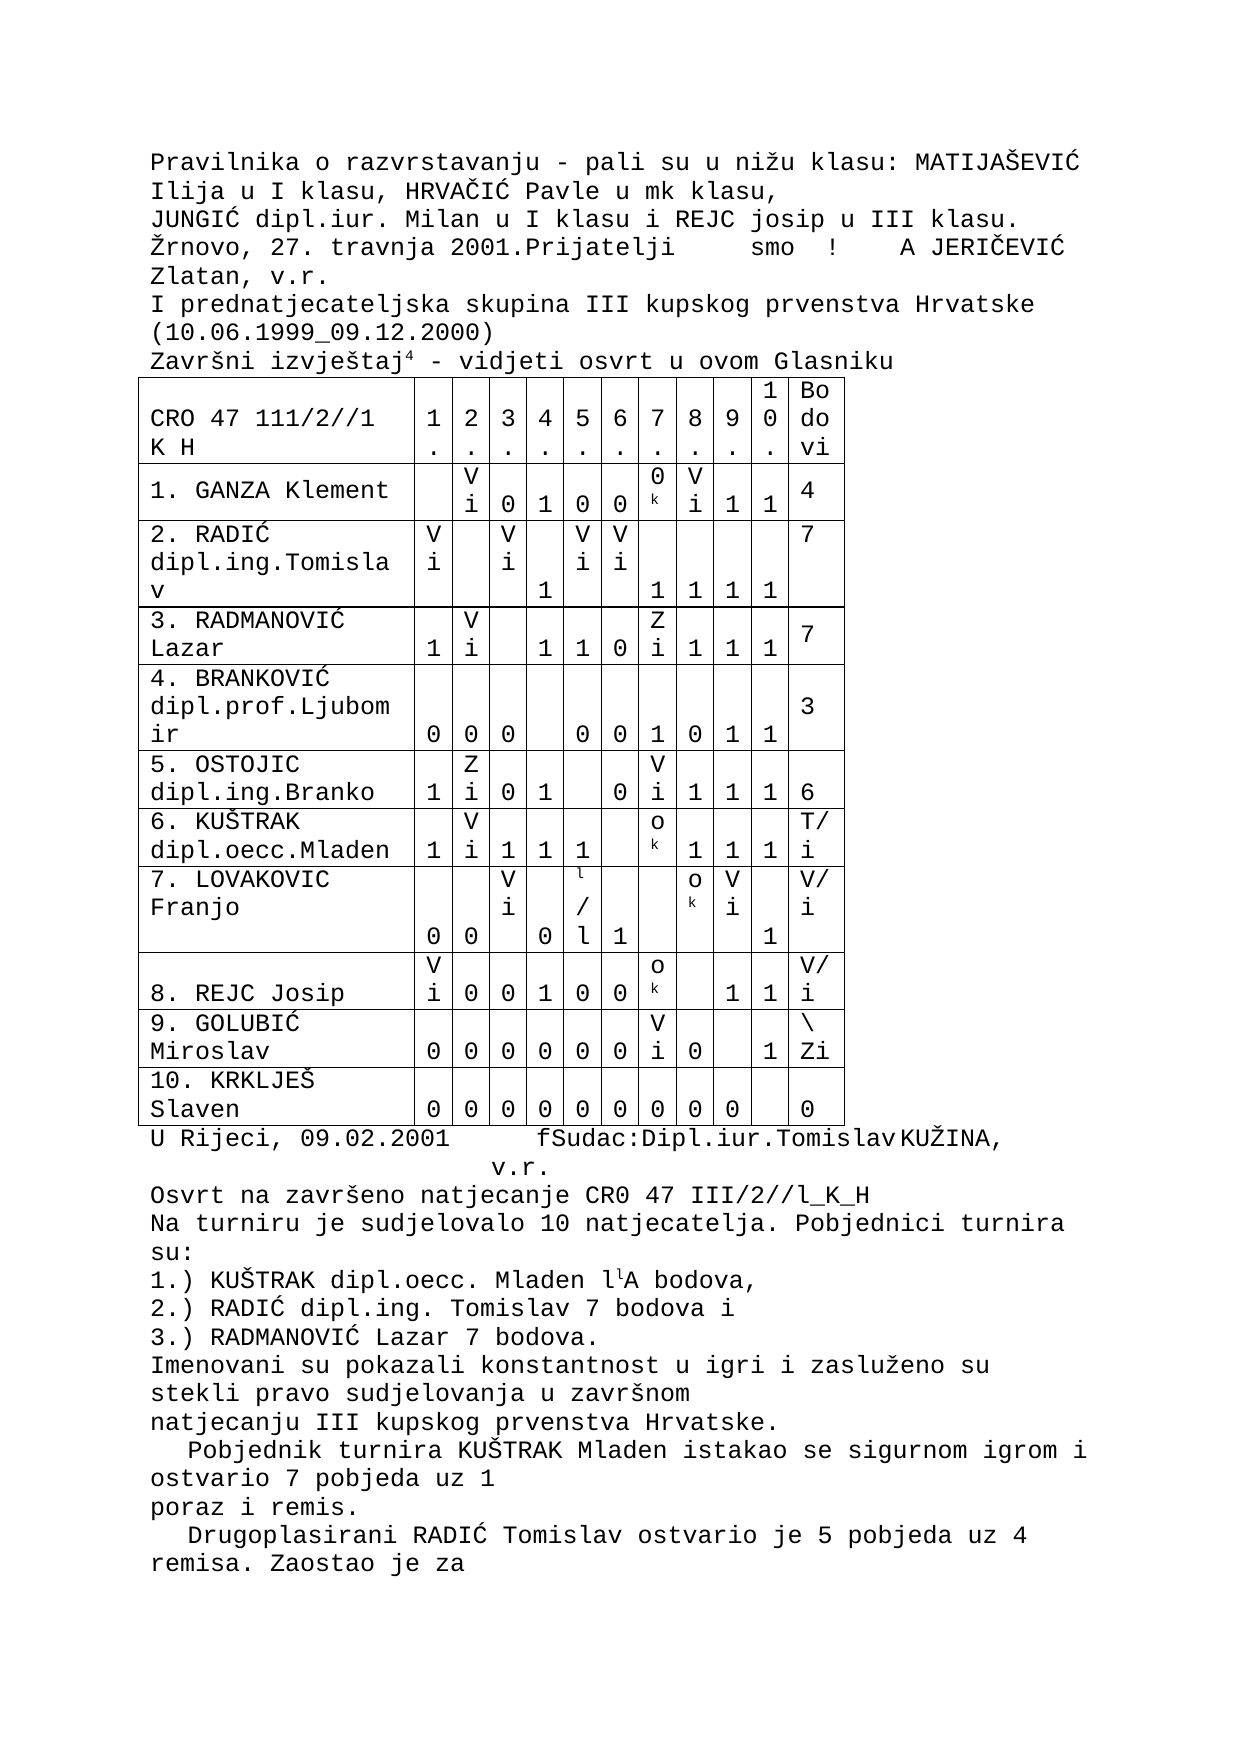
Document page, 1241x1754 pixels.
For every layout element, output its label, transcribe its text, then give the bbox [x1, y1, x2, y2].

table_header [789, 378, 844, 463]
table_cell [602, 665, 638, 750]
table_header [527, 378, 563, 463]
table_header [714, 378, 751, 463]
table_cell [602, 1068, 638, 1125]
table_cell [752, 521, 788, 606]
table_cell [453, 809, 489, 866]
text 2.) RADIĆ dipl.ing. Tomislav 7 bodova i [150, 1296, 1090, 1324]
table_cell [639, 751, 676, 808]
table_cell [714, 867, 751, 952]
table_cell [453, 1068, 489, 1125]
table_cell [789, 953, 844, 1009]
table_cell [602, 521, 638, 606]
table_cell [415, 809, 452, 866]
text (10.06.1999_09.12.2000) [150, 320, 1090, 348]
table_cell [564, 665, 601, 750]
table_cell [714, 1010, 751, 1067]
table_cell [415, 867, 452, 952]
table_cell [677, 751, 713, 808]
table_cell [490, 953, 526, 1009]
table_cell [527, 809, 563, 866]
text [150, 1522, 1090, 1579]
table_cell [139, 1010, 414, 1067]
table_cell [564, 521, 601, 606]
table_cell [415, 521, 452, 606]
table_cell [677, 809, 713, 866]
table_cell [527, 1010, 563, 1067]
text 1.) KUŠTRAK dipl.oecc. Mladen llA bodova, [150, 1267, 1090, 1296]
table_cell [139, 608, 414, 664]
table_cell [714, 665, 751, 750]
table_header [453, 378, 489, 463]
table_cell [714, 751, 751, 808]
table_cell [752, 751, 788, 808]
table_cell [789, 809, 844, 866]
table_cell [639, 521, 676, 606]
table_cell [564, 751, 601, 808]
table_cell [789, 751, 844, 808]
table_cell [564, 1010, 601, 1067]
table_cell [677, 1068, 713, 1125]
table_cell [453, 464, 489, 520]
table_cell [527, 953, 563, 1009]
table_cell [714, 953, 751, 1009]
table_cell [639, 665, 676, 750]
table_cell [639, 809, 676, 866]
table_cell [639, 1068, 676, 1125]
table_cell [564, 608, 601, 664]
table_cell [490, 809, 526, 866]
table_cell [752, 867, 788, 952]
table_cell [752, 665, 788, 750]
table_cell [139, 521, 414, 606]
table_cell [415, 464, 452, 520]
text Žrnovo, 27. travnja 2001. Prijatelji smo ! A JERIČEVIĆ Zlatan, v.r. [150, 235, 1090, 292]
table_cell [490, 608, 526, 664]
text U Rijeci, 09.02.2001 f Sudac: Dipl.iur.Tomislav KUŽINA, v.r. [150, 1126, 1090, 1182]
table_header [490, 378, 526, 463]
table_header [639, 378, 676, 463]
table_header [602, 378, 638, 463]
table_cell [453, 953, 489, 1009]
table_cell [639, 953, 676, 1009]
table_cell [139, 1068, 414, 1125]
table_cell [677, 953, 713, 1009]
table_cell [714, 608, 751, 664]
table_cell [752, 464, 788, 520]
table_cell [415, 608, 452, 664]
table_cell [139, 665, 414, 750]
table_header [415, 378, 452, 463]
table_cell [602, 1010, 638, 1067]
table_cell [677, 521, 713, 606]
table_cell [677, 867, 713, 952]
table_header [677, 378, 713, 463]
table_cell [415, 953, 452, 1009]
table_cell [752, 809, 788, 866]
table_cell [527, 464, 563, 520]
text Pobjednik turnira KUŠTRAK Mladen istakao se sigurnom igrom i ostvario 7 pobjeda uz 1 poraz i remis. [150, 1437, 1090, 1522]
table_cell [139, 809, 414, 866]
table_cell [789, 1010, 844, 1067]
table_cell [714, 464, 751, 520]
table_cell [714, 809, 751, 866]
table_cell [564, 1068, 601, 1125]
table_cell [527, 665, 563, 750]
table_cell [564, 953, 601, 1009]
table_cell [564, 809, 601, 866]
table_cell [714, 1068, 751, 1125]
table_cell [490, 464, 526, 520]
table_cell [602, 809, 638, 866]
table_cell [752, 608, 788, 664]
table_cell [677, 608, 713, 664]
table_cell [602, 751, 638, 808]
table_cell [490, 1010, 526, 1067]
text Na turniru je sudjelovalo 10 natjecatelja. Pobjednici turnira su: [150, 1211, 1090, 1267]
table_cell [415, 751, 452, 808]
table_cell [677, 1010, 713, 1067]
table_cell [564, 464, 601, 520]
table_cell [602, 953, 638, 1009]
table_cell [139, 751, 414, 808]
text I prednatjecateljska skupina III kupskog prvenstva Hrvatske [150, 292, 1090, 320]
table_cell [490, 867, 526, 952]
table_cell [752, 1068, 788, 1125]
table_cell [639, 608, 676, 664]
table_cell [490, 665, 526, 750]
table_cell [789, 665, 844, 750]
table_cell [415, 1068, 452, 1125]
text 3.) RADMANOVIĆ Lazar 7 bodova. [150, 1324, 1090, 1352]
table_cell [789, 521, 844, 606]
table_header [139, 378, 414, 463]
text Imenovani su pokazali konstantnost u igri i zasluženo su stekli pravo sudjelovanja u završnom natjecanju III kupskog prvenstva Hrvatske. [150, 1352, 1090, 1437]
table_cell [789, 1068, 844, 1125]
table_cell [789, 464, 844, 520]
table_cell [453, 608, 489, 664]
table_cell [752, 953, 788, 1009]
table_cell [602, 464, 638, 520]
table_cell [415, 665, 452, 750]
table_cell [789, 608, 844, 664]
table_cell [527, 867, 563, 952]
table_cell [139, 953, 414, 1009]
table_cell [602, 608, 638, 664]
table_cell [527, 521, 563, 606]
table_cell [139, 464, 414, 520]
text Osvrt na završeno natjecanje CR0 47 III/2//l_K_H [150, 1182, 1090, 1211]
text Pravilnika o razvrstavanju - pali su u nižu klasu: MATIJAŠEVIĆ Ilija u I klasu, HRVAČIĆ Pavle u mk klasu, JUNGIĆ dipl.iur. Milan u I klasu i REJC josip u III klasu. [150, 150, 1090, 235]
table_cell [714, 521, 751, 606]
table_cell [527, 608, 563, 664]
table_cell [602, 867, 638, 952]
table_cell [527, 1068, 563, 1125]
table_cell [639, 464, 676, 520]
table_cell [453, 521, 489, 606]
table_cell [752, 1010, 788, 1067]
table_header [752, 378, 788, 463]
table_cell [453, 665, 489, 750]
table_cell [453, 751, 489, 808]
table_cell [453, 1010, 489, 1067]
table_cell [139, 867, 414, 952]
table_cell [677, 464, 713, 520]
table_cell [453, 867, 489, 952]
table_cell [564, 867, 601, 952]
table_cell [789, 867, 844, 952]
text Završni izvještaj4 - vidjeti osvrt u ovom Glasniku [150, 348, 1090, 377]
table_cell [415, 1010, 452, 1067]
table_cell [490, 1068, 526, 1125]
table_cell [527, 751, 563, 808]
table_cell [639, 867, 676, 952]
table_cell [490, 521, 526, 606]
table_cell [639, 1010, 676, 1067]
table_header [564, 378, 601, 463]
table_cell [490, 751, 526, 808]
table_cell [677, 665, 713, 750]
